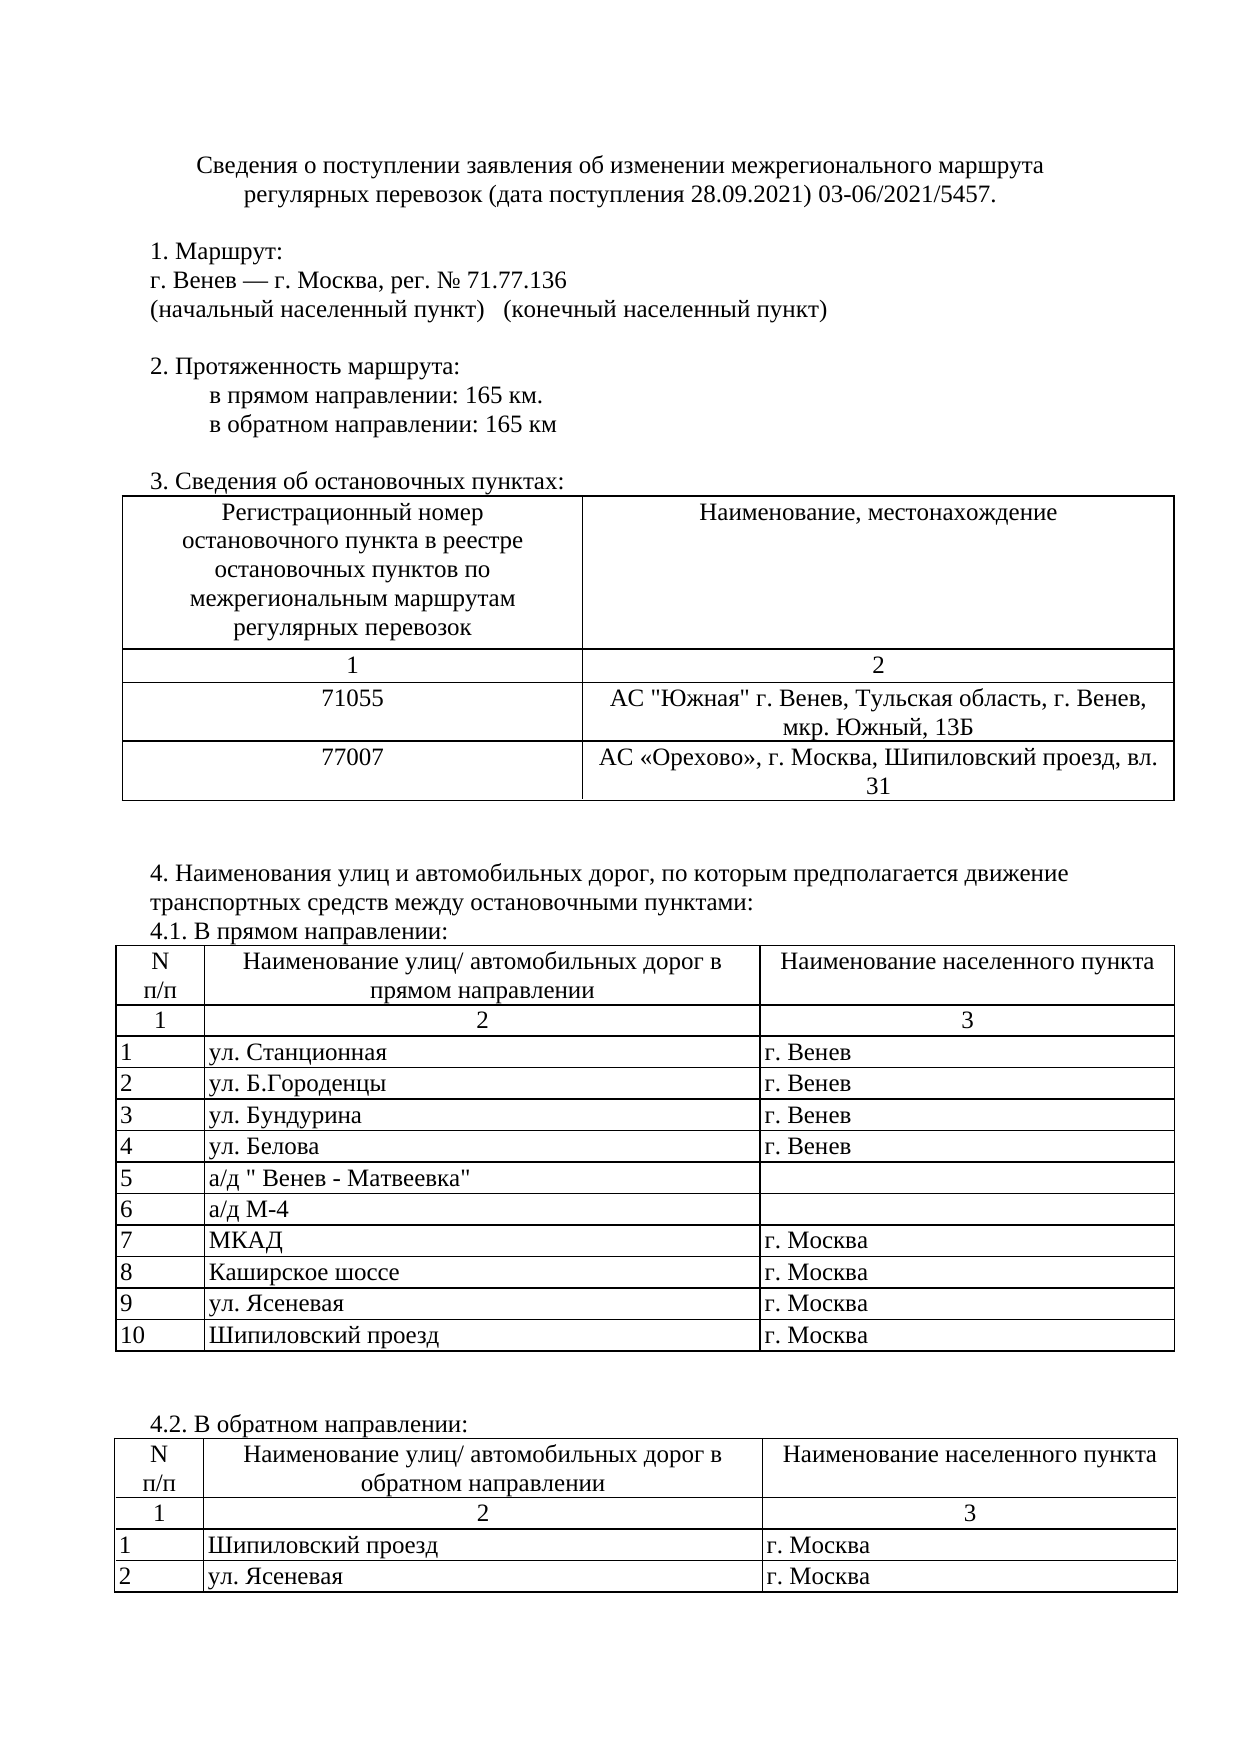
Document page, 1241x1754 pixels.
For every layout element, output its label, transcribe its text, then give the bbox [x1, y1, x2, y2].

table_cell г. Москва [761, 1226, 1174, 1256]
table_cell г. Венев [761, 1068, 1174, 1098]
table_cell 77007 [123, 742, 582, 799]
table_cell 6 [117, 1194, 204, 1224]
table_cell Каширское шоссе [205, 1257, 759, 1287]
table_cell г. Москва [763, 1528, 1177, 1560]
table_cell а/д " Венев - Матвеевка" [205, 1163, 759, 1193]
table_cell АС «Орехово», г. Москва, Шипиловский проезд, вл. 31 [583, 742, 1173, 799]
table_header Наименование населенного пункта [761, 946, 1174, 1004]
table_cell ул. Ясеневая [204, 1561, 762, 1591]
table_cell МКАД [205, 1226, 759, 1256]
table_header Наименование населенного пункта [763, 1439, 1177, 1497]
table_cell 1 [117, 1037, 204, 1067]
table_cell г. Москва [761, 1257, 1174, 1287]
table_cell Шипиловский проезд [205, 1320, 759, 1350]
table_cell 2 [204, 1498, 762, 1528]
text 4.1. В прямом направлении: [150, 916, 1090, 945]
table_cell ул. Станционная [205, 1037, 759, 1067]
table_cell г. Москва [763, 1560, 1177, 1591]
text 4. Наименования улиц и автомобильных дорог, по которым предполагается движение транспортных средств между остановочными пунктами: [150, 858, 1090, 916]
table_cell 10 [117, 1320, 204, 1350]
table_header Наименование, местонахождение [583, 497, 1173, 648]
table_cell ул. Б.Городенцы [205, 1068, 759, 1098]
table_cell Шипиловский проезд [204, 1530, 762, 1560]
table_cell 2 [115, 1561, 203, 1591]
table_cell ул. Ясеневая [205, 1289, 759, 1318]
table_cell 1 [115, 1529, 203, 1560]
table_cell 3 [761, 1006, 1174, 1035]
table_header N п/п [117, 946, 204, 1004]
table_cell 71055 [123, 683, 582, 740]
table_header Наименование улиц/ автомобильных дорог в прямом направлении [205, 946, 759, 1004]
text 3. Сведения об остановочных пунктах: [150, 466, 1090, 495]
table_cell 2 [205, 1006, 759, 1035]
table_cell г. Венев [761, 1131, 1174, 1161]
table_header Наименование улиц/ автомобильных дорог в обратном направлении [204, 1439, 762, 1497]
text в прямом направлении: 165 км. [150, 380, 1090, 409]
table_cell 1 [123, 650, 582, 681]
text 1. Маршрут: [150, 236, 1090, 265]
table_cell ул. Бундурина [205, 1100, 759, 1130]
table_cell [761, 1163, 1174, 1193]
table_cell АС "Южная" г. Венев, Тульская область, г. Венев, мкр. Южный, 13Б [583, 683, 1173, 740]
table_cell 3 [763, 1497, 1177, 1528]
table_cell г. Венев [761, 1100, 1174, 1130]
text г. Венев — г. Москва, рег. № 71.77.136 [150, 265, 1090, 294]
text Сведения о поступлении заявления об изменении межрегионального маршрута регулярных перевозок (дата поступления 28.09.2021) 03-06/2021/5457. [150, 150, 1090, 207]
text 2. Протяженность маршрута: [150, 351, 1090, 380]
table_cell г. Венев [761, 1037, 1174, 1067]
table_header Регистрационный номер остановочного пункта в реестре остановочных пунктов по межрегиональным маршрутам регулярных перевозок [123, 497, 582, 648]
table_cell 8 [117, 1257, 204, 1287]
table_cell 9 [117, 1289, 204, 1318]
table_cell 4 [117, 1131, 204, 1161]
table_cell 2 [583, 650, 1173, 681]
text (начальный населенный пункт) (конечный населенный пункт) [150, 294, 1090, 322]
table_header N п/п [115, 1439, 203, 1497]
table_cell 7 [117, 1226, 204, 1256]
table_cell 1 [115, 1498, 203, 1528]
table_cell г. Москва [761, 1289, 1174, 1318]
table_cell ул. Белова [205, 1131, 759, 1161]
table_cell а/д М-4 [205, 1194, 759, 1224]
table_cell [761, 1194, 1174, 1224]
table_cell 5 [117, 1163, 204, 1193]
text 4.2. В обратном направлении: [150, 1409, 1090, 1438]
table_cell г. Москва [761, 1320, 1174, 1350]
table_cell 3 [117, 1100, 204, 1130]
table_cell 1 [117, 1006, 204, 1035]
text в обратном направлении: 165 км [150, 409, 1090, 437]
table_cell 2 [117, 1068, 204, 1098]
